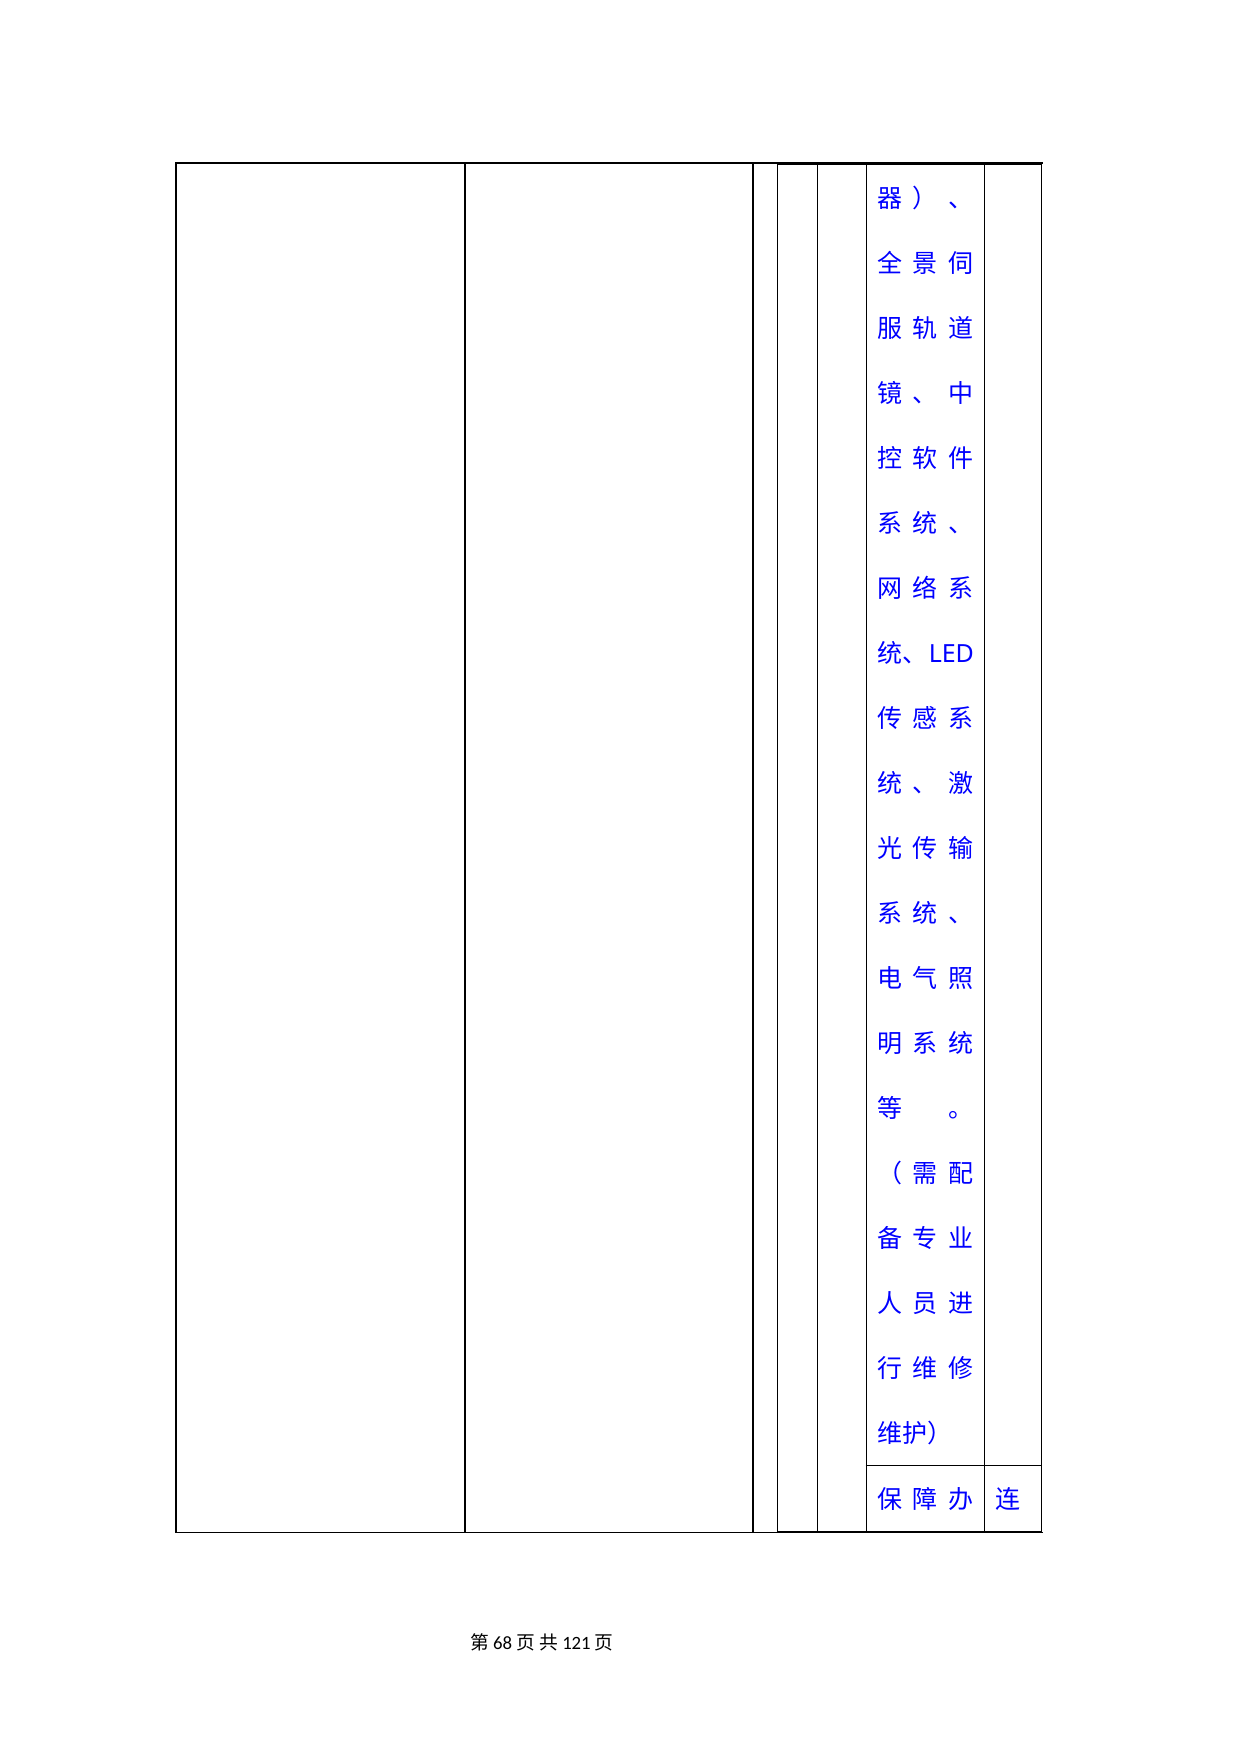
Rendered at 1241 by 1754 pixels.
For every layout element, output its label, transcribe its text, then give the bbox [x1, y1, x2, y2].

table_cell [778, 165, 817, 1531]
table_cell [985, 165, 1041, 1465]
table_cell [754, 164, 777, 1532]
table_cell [867, 165, 984, 1465]
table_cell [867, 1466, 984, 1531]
table_cell [466, 164, 752, 1532]
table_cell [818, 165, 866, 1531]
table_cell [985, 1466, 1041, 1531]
table_cell 1 [177, 164, 464, 1532]
